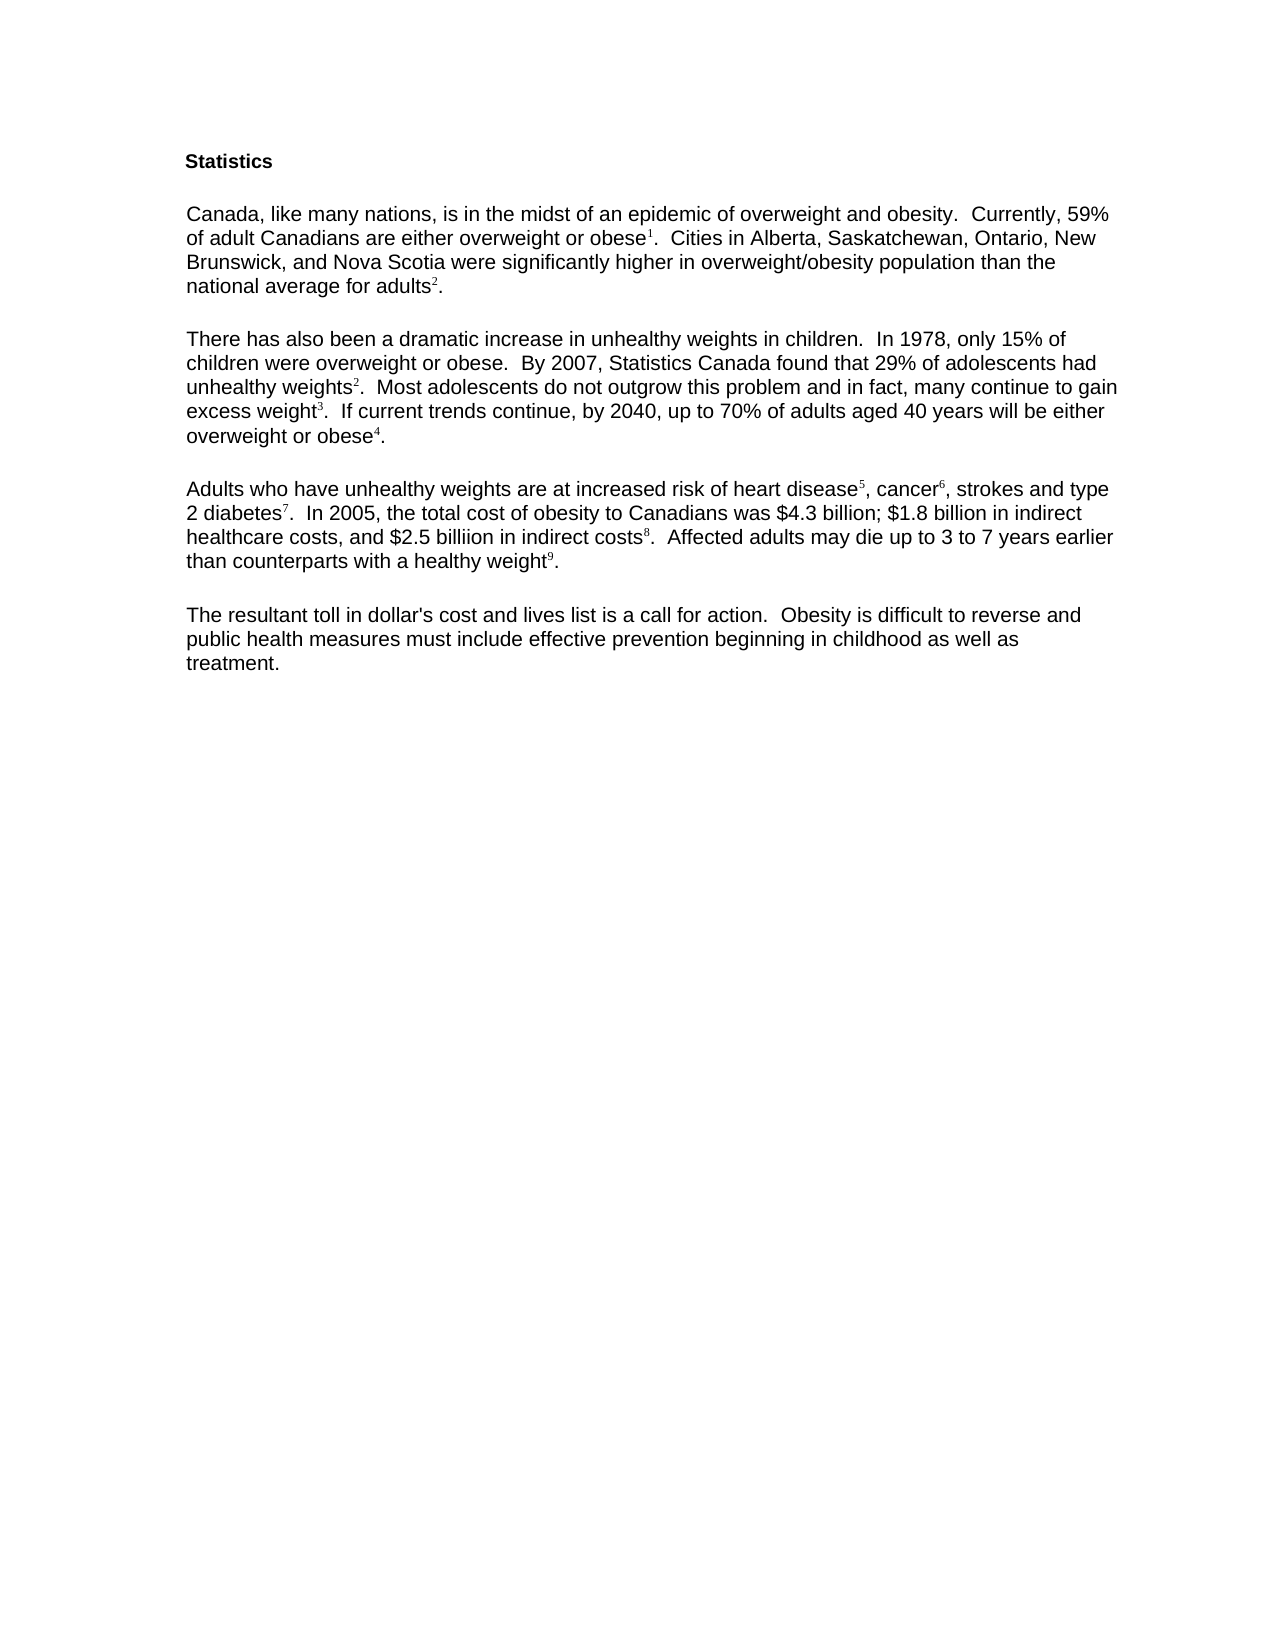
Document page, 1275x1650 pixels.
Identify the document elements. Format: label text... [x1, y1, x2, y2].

text There has also been a dramatic increase in unhealthy weights in children. In 1978, only 15% of children were overweight or obese. By 2007, Statistics Canada found that 29% of adolescents had unhealthy weights2. Most adolescents do not outgrow this problem and in fact, many continue to gain excess weight3. If current trends continue, by 2040, up to 70% of adults aged 40 years will be either overweight or obese4. [186, 327, 1125, 448]
text Canada, like many nations, is in the midst of an epidemic of overweight and obesity. Currently, 59% of adult Canadians are either overweight or obese1. Cities in Alberta, Saskatchewan, Ontario, New Brunswick, and Nova Scotia were significantly higher in overweight/obesity population than the national average for adults2. [186, 202, 1125, 298]
text The resultant toll in dollar's cost and lives list is a call for action. Obesity is difficult to reverse and public health measures must include effective prevention beginning in childhood as well as treatment. [186, 603, 1125, 674]
text Statistics [185, 150, 1125, 173]
text Adults who have unhealthy weights are at increased risk of heart disease5, cancer6, strokes and type 2 diabetes7. In 2005, the total cost of obesity to Canadians was $4.3 billion; $1.8 billion in indirect healthcare costs, and $2.5 billiion in indirect costs8. Affected adults may die up to 3 to 7 years earlier than counterparts with a healthy weight9. [186, 477, 1125, 573]
